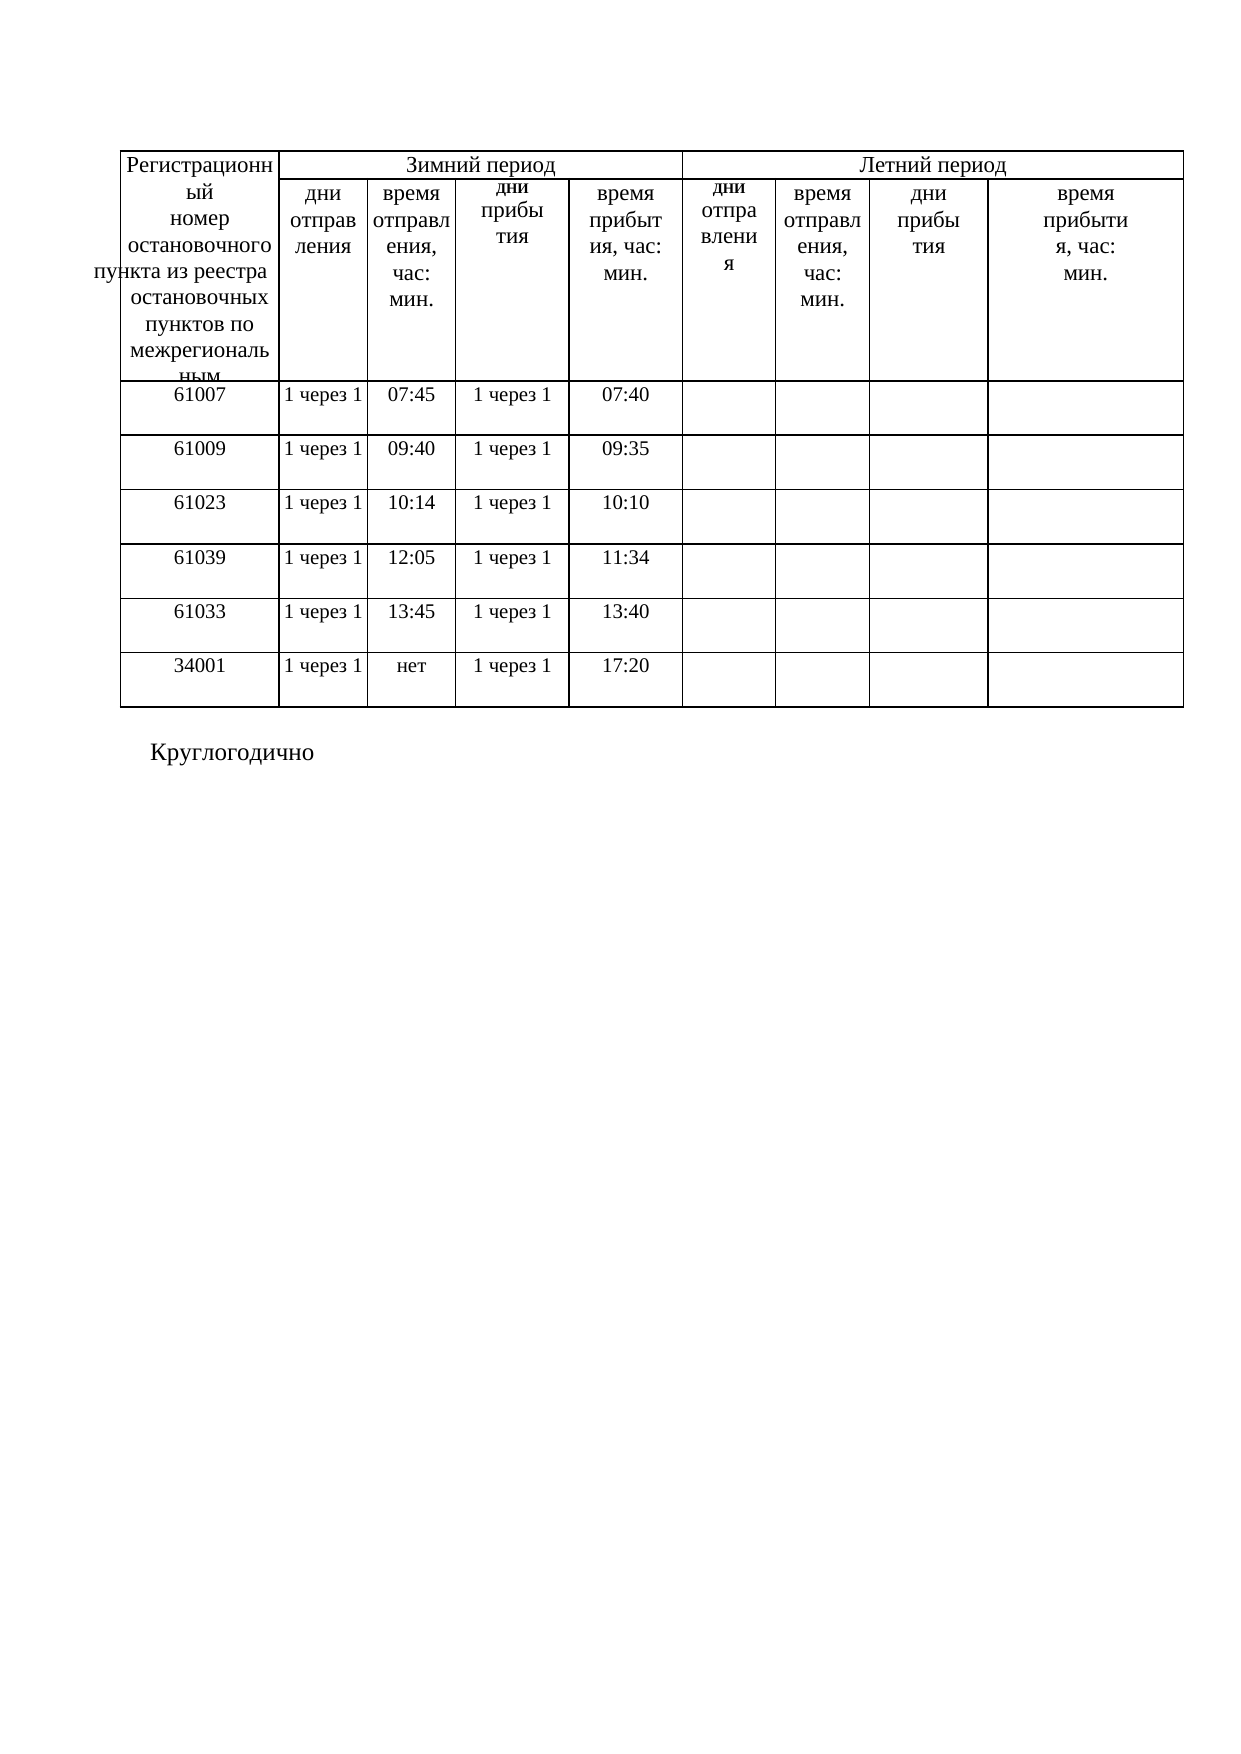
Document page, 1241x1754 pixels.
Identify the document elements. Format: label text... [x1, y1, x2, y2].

table_cell [870, 436, 987, 489]
table_cell 1 через 1 [280, 382, 367, 434]
table_cell 1 через 1 [280, 653, 367, 706]
table_cell [989, 490, 1183, 543]
table_cell [870, 545, 987, 597]
table_cell дни прибы тия [870, 180, 987, 380]
table_cell [776, 490, 869, 543]
table_cell время отправл ения, час: мин. [776, 180, 869, 380]
table_cell [776, 436, 869, 489]
table_cell 61039 [121, 545, 278, 597]
table_cell время прибыти я, час: мин. [989, 180, 1183, 380]
table_cell [776, 545, 869, 597]
table_cell 09:35 [570, 436, 682, 489]
table_cell [683, 382, 775, 434]
table_cell 10:10 [570, 490, 682, 543]
table_cell 07:45 [368, 382, 455, 434]
table_cell [683, 599, 775, 652]
table_cell 1 через 1 [456, 436, 568, 489]
table_cell 1 через 1 [456, 382, 568, 434]
table_cell 1 через 1 [456, 599, 568, 652]
table_cell 17:20 [570, 653, 682, 706]
table_cell 11:34 [570, 545, 682, 597]
table_cell 07:40 [570, 382, 682, 434]
table_cell 34001 [121, 653, 278, 706]
table_cell [989, 599, 1183, 652]
table_cell дни отправ ления [280, 180, 367, 380]
table_cell 13:40 [570, 599, 682, 652]
table_cell 09:40 [368, 436, 455, 489]
table_cell [870, 382, 987, 434]
table_cell [989, 545, 1183, 597]
table_cell [989, 653, 1183, 706]
table_cell [683, 436, 775, 489]
table_cell время прибыт ия, час: мин. [570, 180, 682, 380]
table_cell нет [368, 653, 455, 706]
table_cell 1 через 1 [280, 599, 367, 652]
table_cell 1 через 1 [456, 653, 568, 706]
table_cell 61023 [121, 490, 278, 543]
table_cell [776, 653, 869, 706]
table_cell ДНИ прибы тия [456, 180, 568, 380]
table_cell [683, 545, 775, 597]
table_cell ДНИ отпра влени я [683, 180, 775, 380]
table_cell 10:14 [368, 490, 455, 543]
table_header Зимний период [280, 152, 682, 178]
text Круглогодично [150, 737, 1090, 765]
table_header Летний период [683, 152, 1183, 178]
table_cell [989, 382, 1183, 434]
table_cell 61009 [121, 436, 278, 489]
table_cell [870, 653, 987, 706]
table_cell [870, 490, 987, 543]
table_cell 1 через 1 [456, 545, 568, 597]
table_cell [776, 382, 869, 434]
table_cell [776, 599, 869, 652]
table_cell 61007 [121, 382, 278, 434]
table_cell 1 через 1 [280, 490, 367, 543]
table_cell 1 через 1 [280, 436, 367, 489]
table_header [121, 152, 278, 380]
table_cell 12:05 [368, 545, 455, 597]
table_cell [683, 653, 775, 706]
table_cell [870, 599, 987, 652]
table_cell 13:45 [368, 599, 455, 652]
table_cell 1 через 1 [456, 490, 568, 543]
table_cell 1 через 1 [280, 545, 367, 597]
table_cell 61033 [121, 599, 278, 652]
table_cell [683, 490, 775, 543]
table_cell время отправл ения, час: мин. [368, 180, 455, 380]
table_cell [989, 436, 1183, 489]
